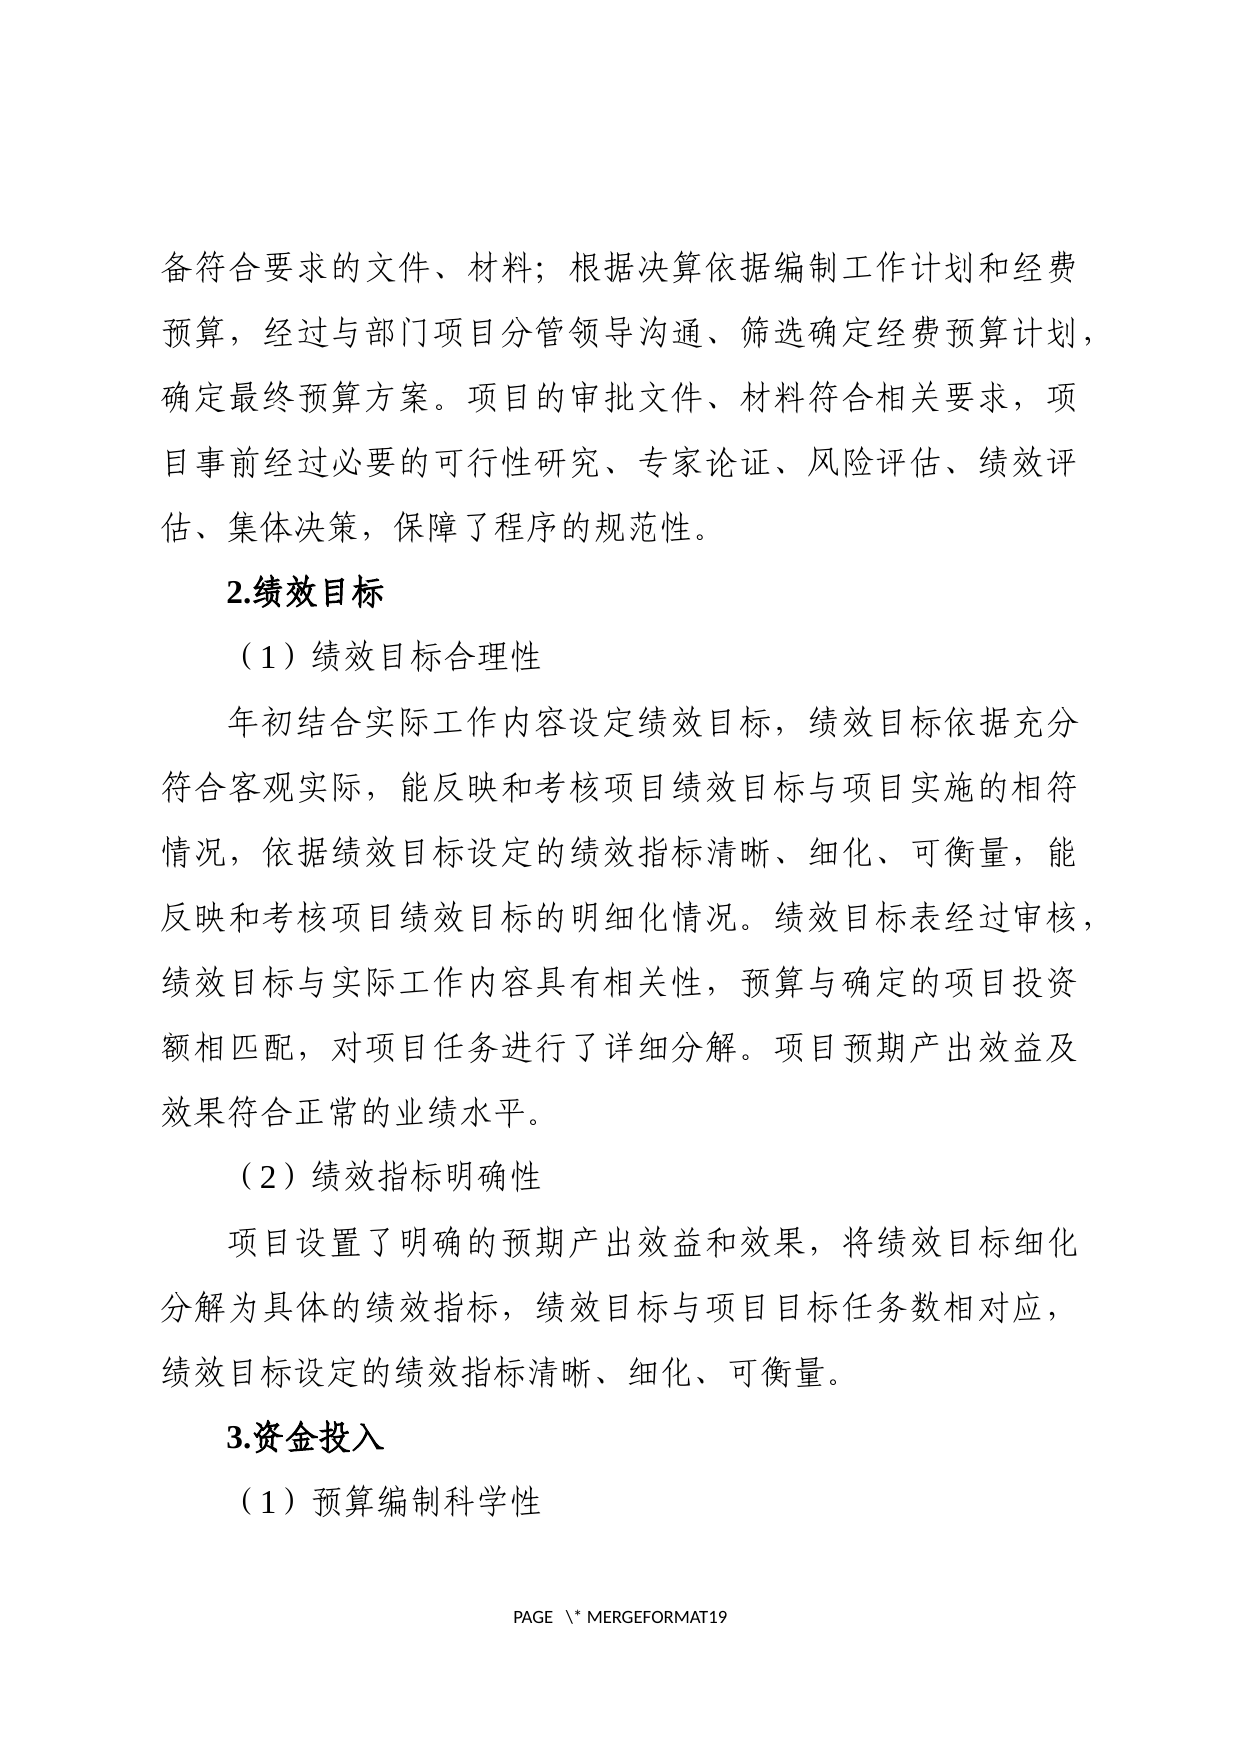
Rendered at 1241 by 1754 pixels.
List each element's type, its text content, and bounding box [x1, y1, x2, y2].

text 3.资金投入 [159, 1403, 1081, 1468]
text （2）绩效指标明确性 [159, 1143, 1081, 1208]
text 2.绩效目标 [159, 558, 1081, 623]
text 年初结合实际工作内容设定绩效目标，绩效目标依据充分，符合客观实际，能反映和考核项目绩效目标与项目实施的相符情况，依据绩效目标设定的绩效指标清晰、细化、可衡量，能反映和考核项目绩效目标的明细化情况。绩效目标表经过审核，绩效目标与实际工作内容具有相关性，预算与确定的项目投资额相匹配，对项目任务进行了详细分解。项目预期产出效益及效果符合正常的业绩水平。 [159, 688, 1081, 1143]
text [159, 233, 1081, 558]
text 项目设置了明确的预期产出效益和效果，将绩效目标细化分解为具体的绩效指标，绩效目标与项目目标任务数相对应，绩效目标设定的绩效指标清晰、细化、可衡量。 [159, 1208, 1081, 1403]
text （1）绩效目标合理性 [159, 623, 1081, 688]
text （1）预算编制科学性 [159, 1468, 1081, 1533]
